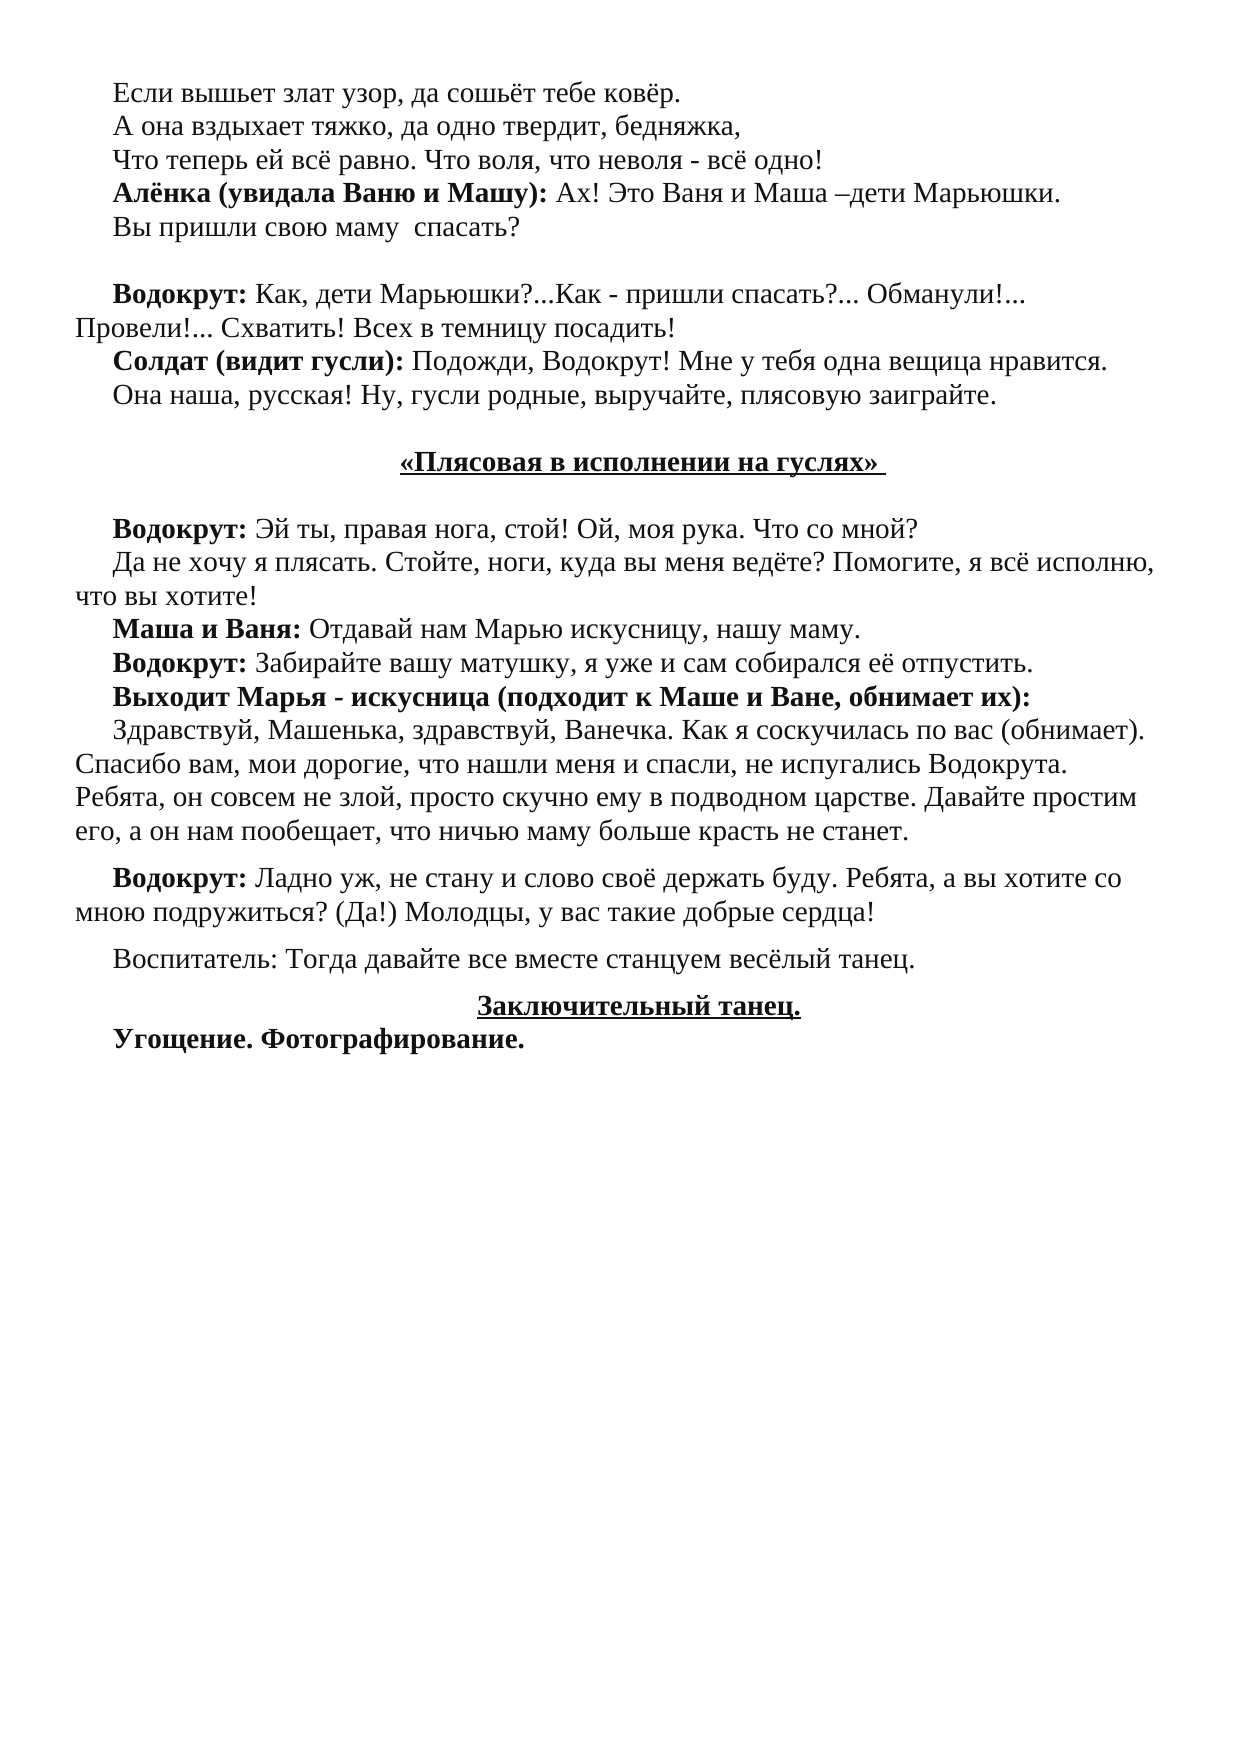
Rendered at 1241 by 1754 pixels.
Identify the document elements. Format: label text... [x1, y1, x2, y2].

text Заключительный танец. [75, 988, 1165, 1022]
text Водокрут: Забирайте вашу матушку, я уже и сам собирался её отпустить. [75, 645, 1165, 679]
text Водокрут: Как, дети Марьюшки?...Как - пришли спасать?... Обманули!... Провели!... Схватить! Всех в темницу посадить! [75, 276, 1165, 343]
text А она вздыхает тяжко, да одно твердит, бедняжка, [75, 108, 1165, 142]
text Алёнка (увидала Ваню и Машу): Ах! Это Ваня и Маша –дети Марьюшки. [75, 176, 1165, 209]
text Да не хочу я плясать. Стойте, ноги, куда вы меня ведёте? Помогите, я всё исполню, что вы хотите! [75, 544, 1165, 612]
text Она наша, русская! Ну, гусли родные, выручайте, плясовую заиграйте. [75, 377, 1165, 410]
text Угощение. Фотографирование. [75, 1022, 1165, 1055]
text Солдат (видит гусли): Подожди, Водокрут! Мне у тебя одна вещица нравится. [75, 343, 1165, 377]
text Если вышьет злат узор, да сошьёт тебе ковёр. [75, 75, 1165, 108]
text Здравствуй, Машенька, здравствуй, Ванечка. Как я соскучилась по вас (обнимает). Спасибо вам, мои дорогие, что нашли меня и спасли, не испугались Водокрута. Ребята, он совсем не злой, просто скучно ему в подводном царстве. Давайте простим его, а он нам пообещает, что ничью маму больше красть не станет. [75, 712, 1165, 846]
text Что теперь ей всё равно. Что воля, что неволя - всё одно! [75, 142, 1165, 176]
text Водокрут: Эй ты, правая нога, стой! Ой, моя рука. Что со мной? [75, 511, 1165, 544]
text «Плясовая в исполнении на гуслях» [75, 444, 1165, 477]
text Вы пришли свою маму спасать? [75, 209, 1165, 243]
text Маша и Ваня: Отдавай нам Марью искусницу, нашу маму. [75, 612, 1165, 645]
text Водокрут: Ладно уж, не стану и слово своё держать буду. Ребята, а вы хотите со мною подружиться? (Да!) Молодцы, у вас такие добрые сердца! [75, 860, 1165, 927]
text Выходит Марья - искусница (подходит к Маше и Ване, обнимает их): [75, 679, 1165, 712]
text Воспитатель: Тогда давайте все вместе станцуем весёлый танец. [75, 941, 1165, 974]
